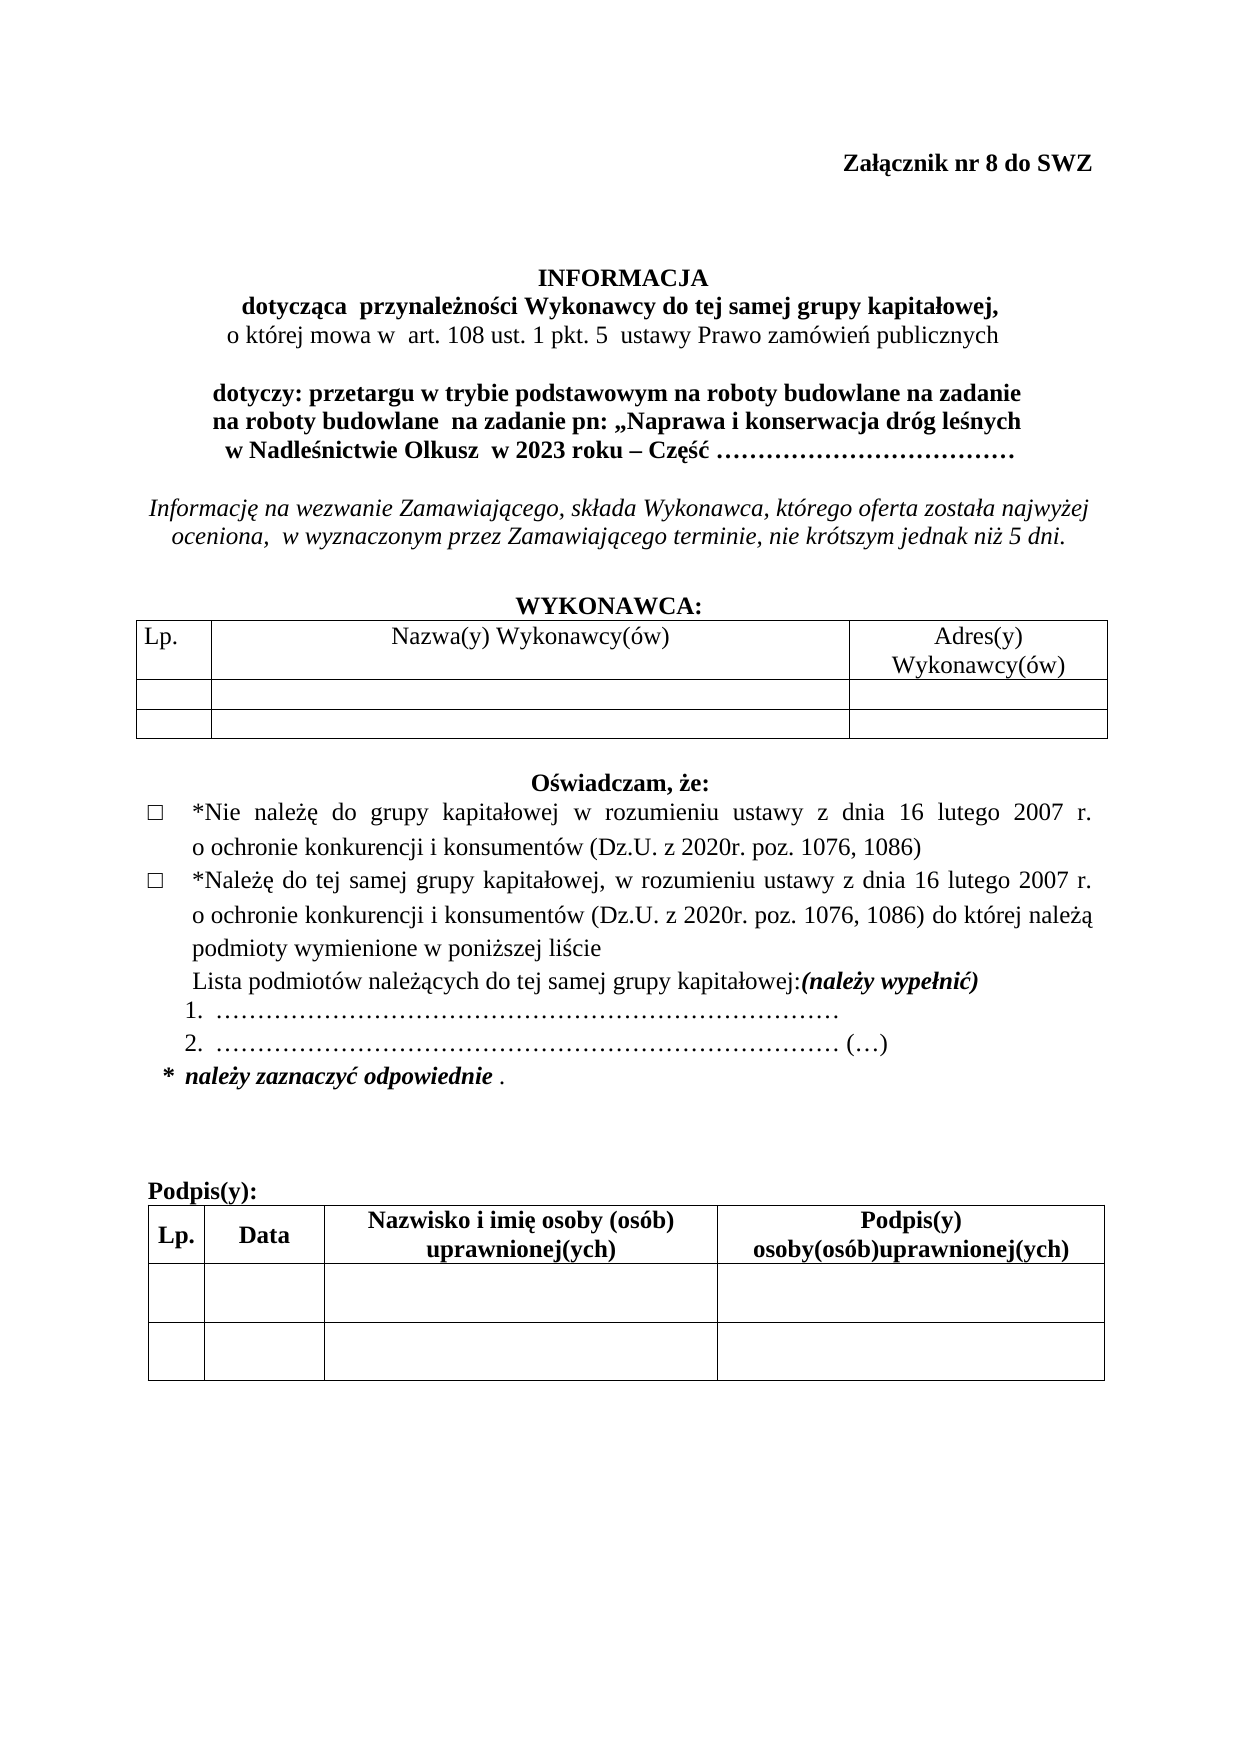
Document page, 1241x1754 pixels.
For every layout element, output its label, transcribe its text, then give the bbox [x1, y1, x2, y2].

text INFORMACJA [153, 263, 1093, 291]
table_header Lp. [137, 621, 211, 679]
table_cell [137, 680, 211, 708]
table_cell [850, 710, 1107, 738]
table_cell [212, 710, 849, 738]
text WYKONAWCA: [148, 591, 1104, 620]
table_header Nazwisko i imię osoby (osób) uprawnionej(ych) [325, 1206, 717, 1263]
table_cell [718, 1264, 1104, 1322]
text Podpis(y): [148, 1176, 1093, 1204]
text Oświadczam, że: [148, 768, 1093, 797]
table_cell [149, 1264, 204, 1322]
table_cell [718, 1323, 1104, 1380]
text o której mowa w art. 108 ust. 1 pkt. 5 ustawy Prawo zamówień publicznych [207, 320, 1019, 349]
table_cell [205, 1264, 324, 1322]
table_header Data [205, 1206, 324, 1263]
list *Nie należę do grupy kapitałowej w rozumieniu ustawy z dnia 16 lutego 2007 r. o ochronie konkurencji i konsumentów (Dz.U. z 2020r. poz. 1076, 1086) [148, 797, 1093, 861]
list *Należę do tej samej grupy kapitałowej, w rozumieniu ustawy z dnia 16 lutego 2007 r. o ochronie konkurencji i konsumentów (Dz.U. z 2020r. poz. 1076, 1086) do której należą podmioty wymienione w poniższej liście [148, 865, 1093, 962]
list ………………………………………………………………… [184, 995, 1093, 1023]
table_cell [325, 1264, 717, 1322]
table_header Adres(y) Wykonawcy(ów) [850, 621, 1107, 679]
text Załącznik nr 8 do SWZ [148, 148, 1093, 176]
table_header Nazwa(y) Wykonawcy(ów) [212, 621, 849, 679]
text Informację na wezwanie Zamawiającego, składa Wykonawca, którego oferta została najwyżej oceniona, w wyznaczonym przez Zamawiającego terminie, nie krótszym jednak niż 5 dni. [148, 493, 1093, 550]
table_cell [137, 710, 211, 738]
table_header Podpis(y) osoby(osób)uprawnionej(ych) [718, 1206, 1104, 1263]
list ………………………………………………………………… (…) [184, 1028, 1093, 1057]
table_cell [149, 1323, 204, 1380]
text * należy zaznaczyć odpowiednie . [162, 1061, 1093, 1089]
table_cell [205, 1323, 324, 1380]
table_cell [325, 1323, 717, 1380]
text dotyczy: przetargu w trybie podstawowym na roboty budowlane na zadanie na roboty budowlane na zadanie pn: „Naprawa i konserwacja dróg leśnych w Nadleśnictwie Olkusz w 2023 roku – Część ……………………………… [148, 378, 1093, 464]
table_cell [212, 680, 849, 708]
text Lista podmiotów należących do tej samej grupy kapitałowej:(należy wypełnić) [192, 966, 1093, 995]
table_header Lp. [149, 1206, 204, 1263]
text dotycząca przynależności Wykonawcy do tej samej grupy kapitałowej, [148, 291, 1093, 320]
table_cell [850, 680, 1107, 708]
